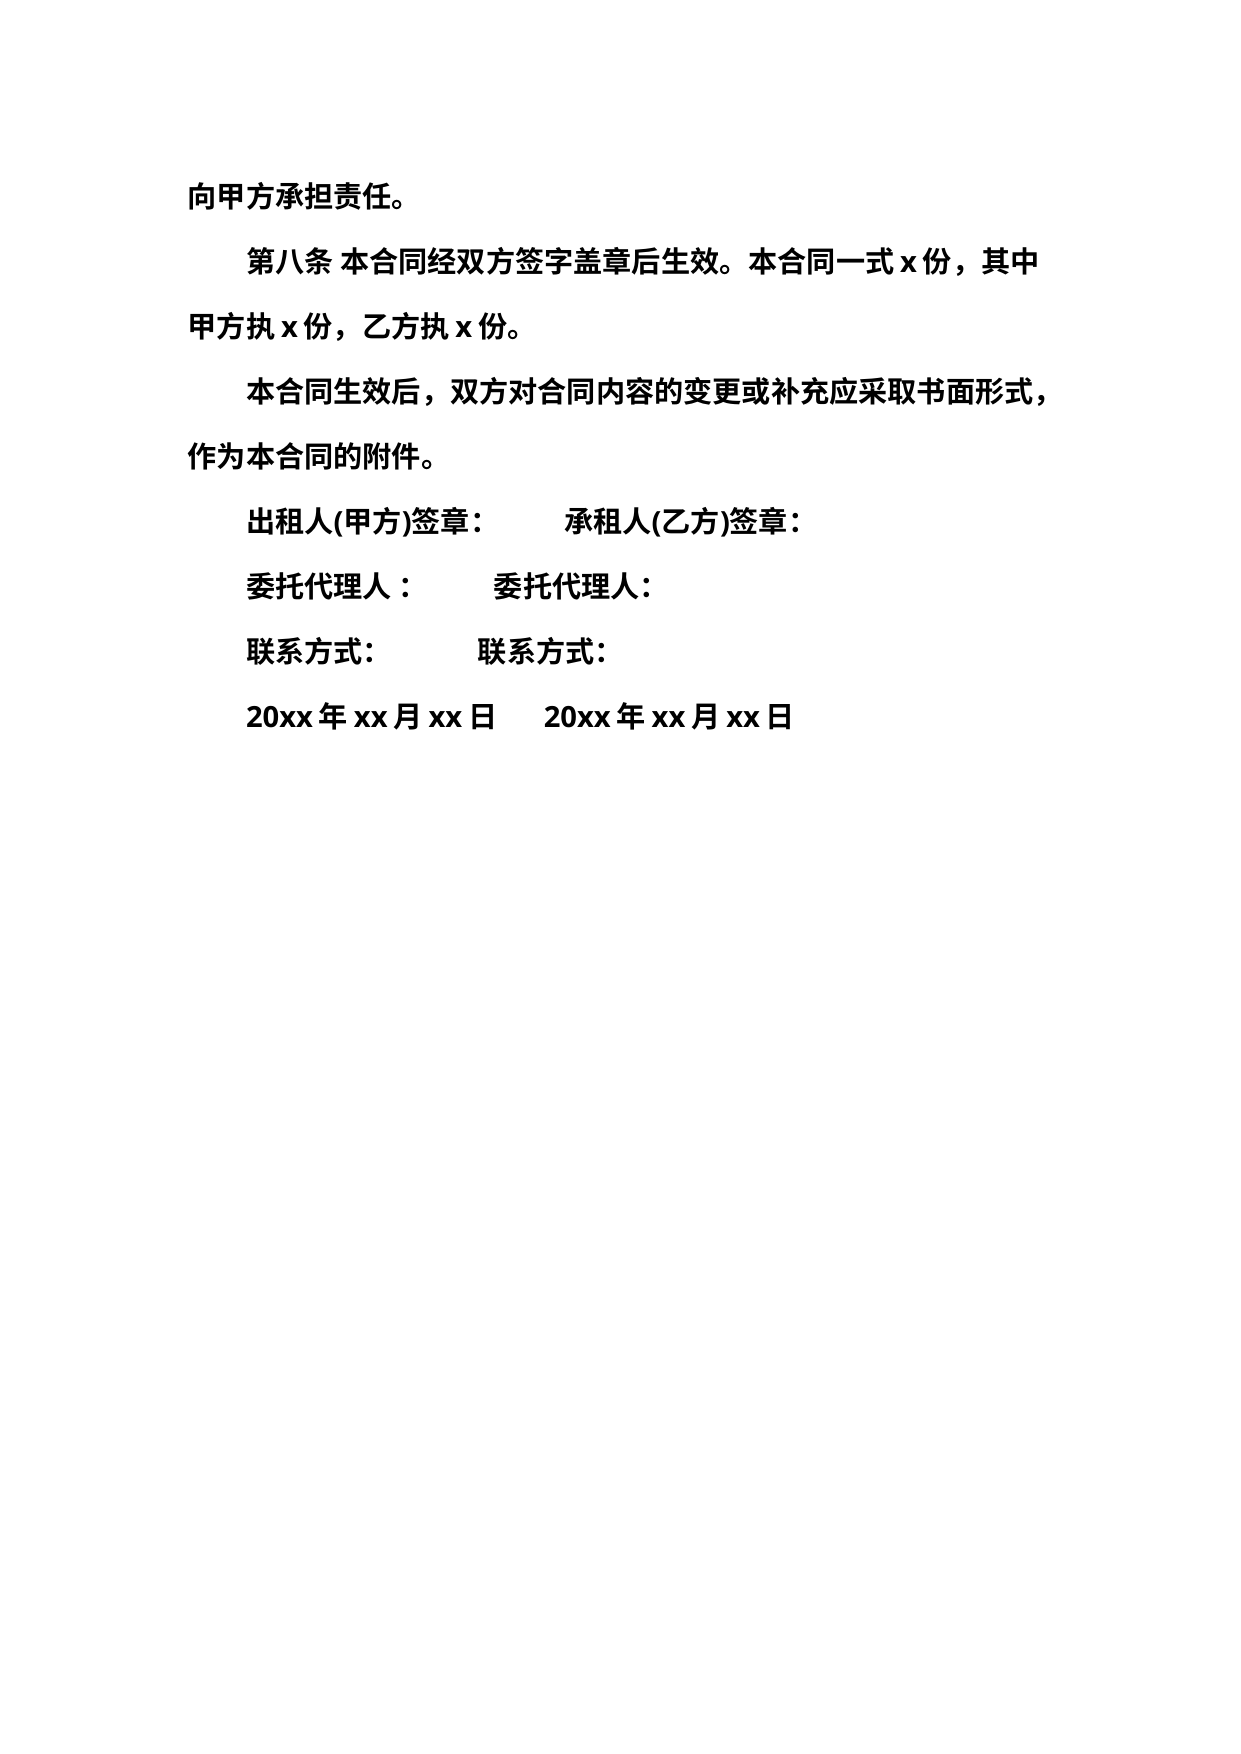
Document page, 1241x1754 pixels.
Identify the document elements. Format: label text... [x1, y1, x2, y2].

text 本合同生效后，双方对合同内容的变更或补充应采取书面形式，作为本合同的附件。 [187, 357, 1053, 487]
text 出租人(甲方)签章： 承租人(乙方)签章： [187, 487, 1053, 552]
text 第八条 本合同经双方签字盖章后生效。本合同一式x份，其中甲方执x份，乙方执x份。 [187, 227, 1053, 357]
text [187, 162, 1053, 227]
text 20xx年xx月xx日 20xx年xx月xx日 [187, 682, 1053, 747]
text 委托代理人 ： 委托代理人： [187, 552, 1053, 617]
text 联系方式： 联系方式： [187, 617, 1053, 682]
